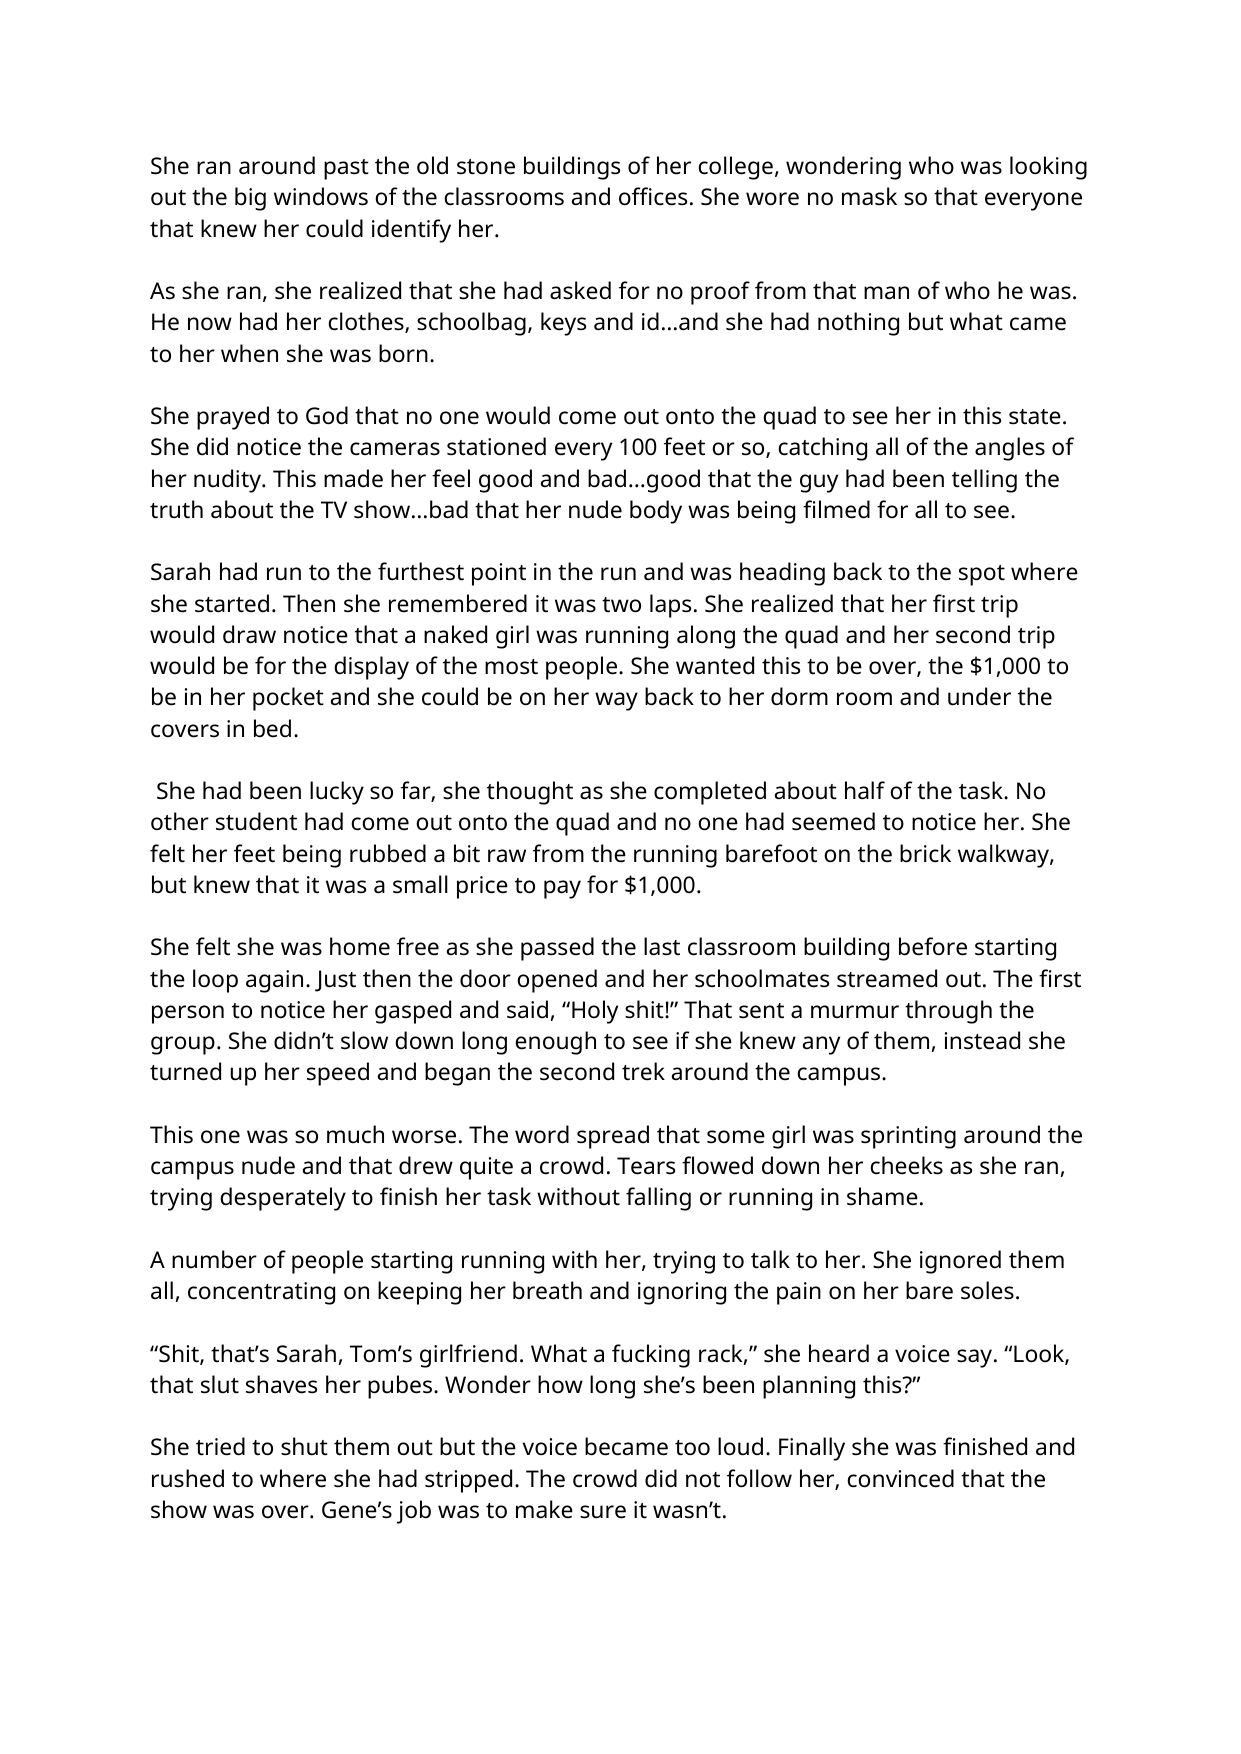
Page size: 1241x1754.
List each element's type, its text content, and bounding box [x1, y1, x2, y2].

text As she ran, she realized that she had asked for no proof from that man of who he was. He now had her clothes, schoolbag, keys and id…and she had nothing but what came to her when she was born. [150, 275, 1090, 369]
text A number of people starting running with her, trying to talk to her. She ignored them all, concentrating on keeping her breath and ignoring the pain on her bare soles. [150, 1244, 1090, 1306]
text Sarah had run to the furthest point in the run and was heading back to the spot where she started. Then she remembered it was two laps. She realized that her first trip would draw notice that a naked girl was running along the quad and her second trip would be for the display of the most people. She wanted this to be over, the $1,000 to be in her pocket and she could be on her way back to her dorm room and under the covers in bed. [150, 556, 1090, 744]
text This one was so much worse. The word spread that some girl was sprinting around the campus nude and that drew quite a crowd. Tears flowed down her cheeks as she ran, trying desperately to finish her task without falling or running in shame. [150, 1119, 1090, 1212]
text She prayed to God that no one would come out onto the quad to see her in this state. She did notice the cameras stationed every 100 feet or so, catching all of the angles of her nudity. This made her feel good and bad…good that the guy had been telling the truth about the TV show…bad that her nude body was being filmed for all to see. [150, 400, 1090, 525]
text She had been lucky so far, she thought as she completed about half of the task. No other student had come out onto the quad and no one had seemed to notice her. She felt her feet being rubbed a bit raw from the running barefoot on the brick walkway, but knew that it was a small price to pay for $1,000. [150, 775, 1090, 900]
text “Shit, that’s Sarah, Tom’s girlfriend. What a fucking rack,” she heard a voice say. “Look, that slut shaves her pubes. Wonder how long she’s been planning this?” [150, 1337, 1090, 1400]
text She felt she was home free as she passed the last classroom building before starting the loop again. Just then the door opened and her schoolmates streamed out. The first person to notice her gasped and said, “Holy shit!” That sent a murmur through the group. She didn’t slow down long enough to see if she knew any of them, instead she turned up her speed and began the second trek around the campus. [150, 931, 1090, 1087]
text She ran around past the old stone buildings of her college, wondering who was looking out the big windows of the classrooms and offices. She wore no mask so that everyone that knew her could identify her. [150, 150, 1090, 244]
text She tried to shut them out but the voice became too loud. Finally she was finished and rushed to where she had stripped. The crowd did not follow her, convinced that the show was over. Gene’s job was to make sure it wasn’t. [150, 1431, 1090, 1525]
